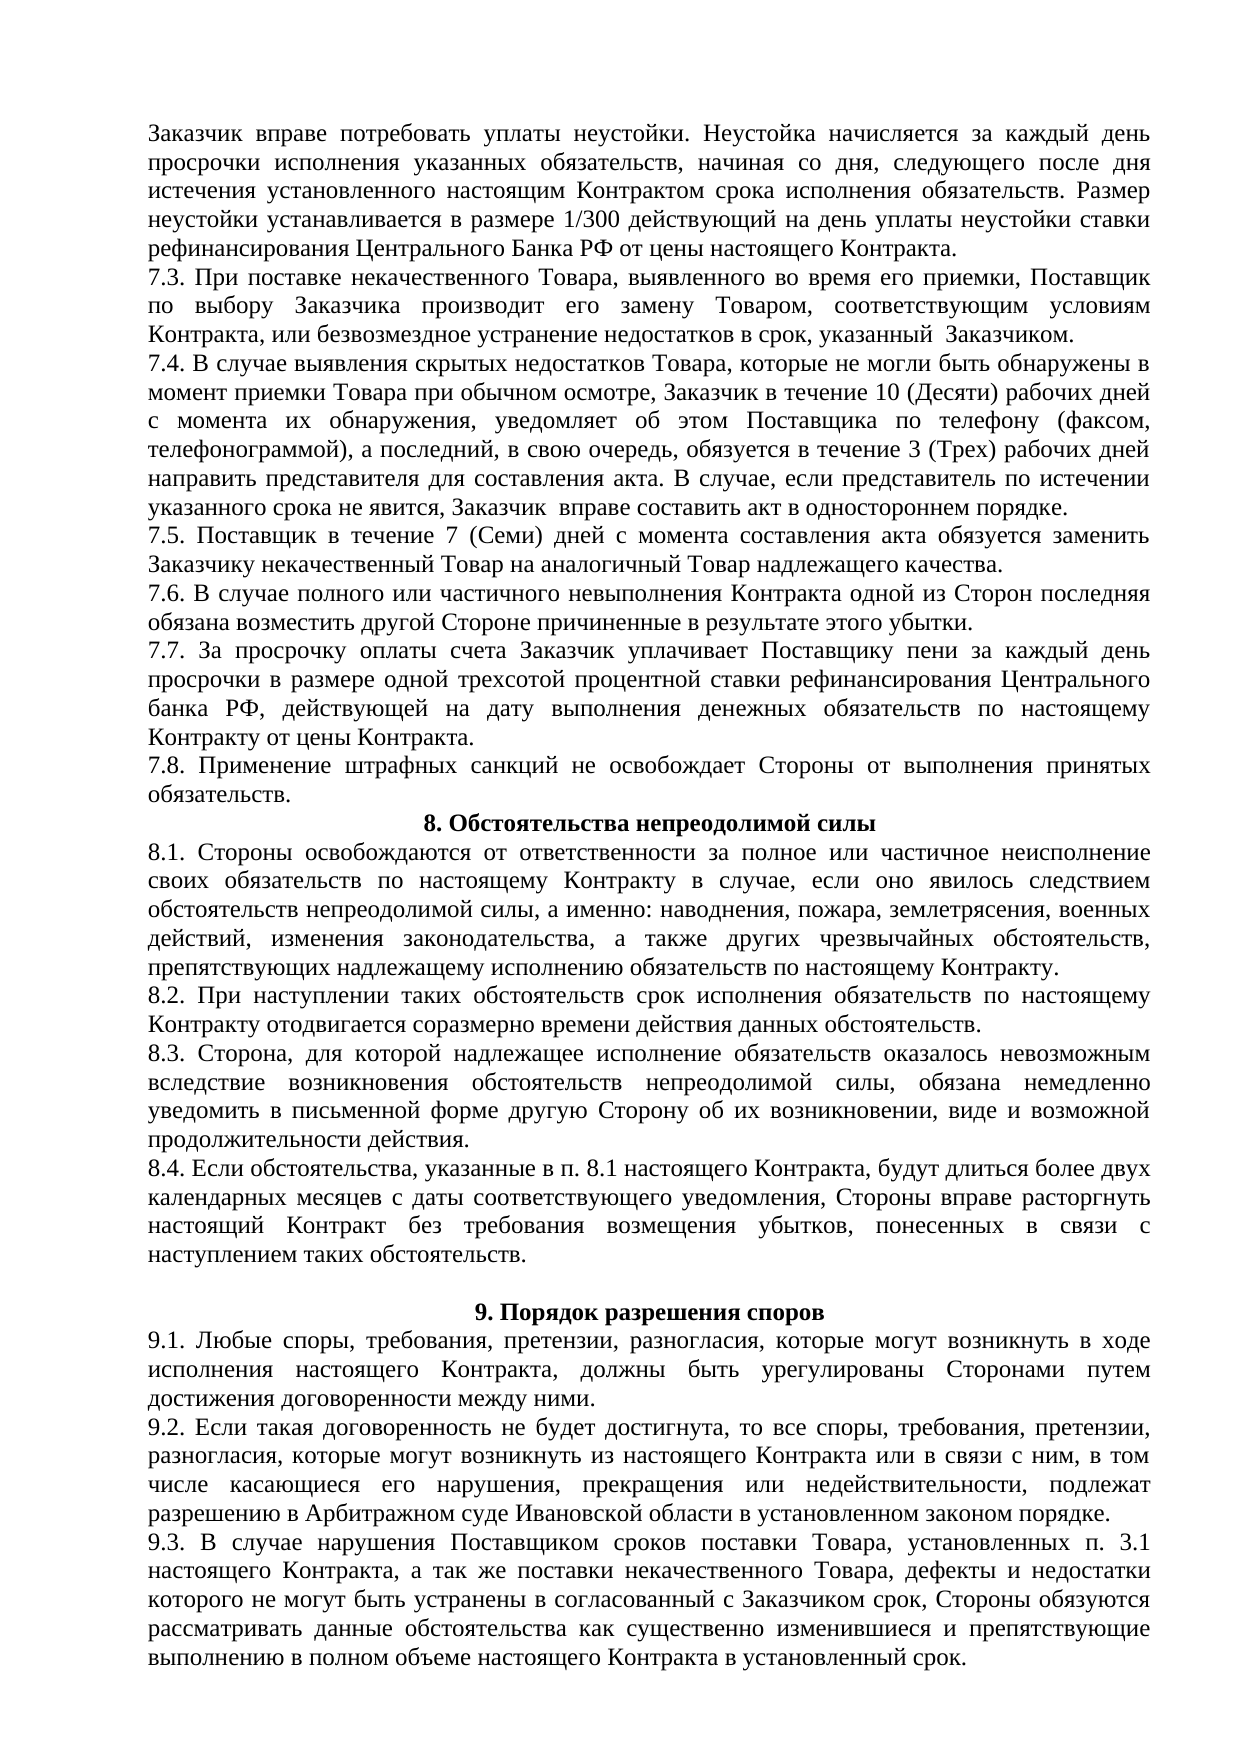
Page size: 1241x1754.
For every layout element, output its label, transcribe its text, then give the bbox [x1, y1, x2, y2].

text 8.1. Стороны освобождаются от ответственности за полное или частичное неисполнение своих обязательств по настоящему Контракту в случае, если оно явилось следствием обстоятельств непреодолимой силы, а именно: наводнения, пожара, землетрясения, военных действий, изменения законодательства, а также других чрезвычайных обстоятельств, препятствующих надлежащему исполнению обязательств по настоящему Контракту. [148, 837, 1152, 981]
text 7.8. Применение штрафных санкций не освобождает Стороны от выполнения принятых обязательств. [148, 751, 1152, 808]
text 8.2. При наступлении таких обстоятельств срок исполнения обязательств по настоящему Контракту отодвигается соразмерно времени действия данных обстоятельств. [148, 981, 1152, 1038]
text 8. Обстоятельства непреодолимой силы [148, 808, 1152, 837]
text 9.2. Если такая договоренность не будет достигнута, то все споры, требования, претензии, разногласия, которые могут возникнуть из настоящего Контракта или в связи с ним, в том числе касающиеся его нарушения, прекращения или недействительности, подлежат разрешению в Арбитражном суде Ивановской области в установленном законом порядке. [148, 1412, 1152, 1527]
text 8.4. Если обстоятельства, указанные в п. 8.1 настоящего Контракта, будут длиться более двух календарных месяцев с даты соответствующего уведомления, Стороны вправе расторгнуть настоящий Контракт без требования возмещения убытков, понесенных в связи с наступлением таких обстоятельств. [148, 1153, 1152, 1268]
text 9.3. В случае нарушения Поставщиком сроков поставки Товара, установленных п. 3.1 настоящего Контракта, а так же поставки некачественного Товара, дефекты и недостатки которого не могут быть устранены в согласованный с Заказчиком срок, Стороны обязуются рассматривать данные обстоятельства как существенно изменившиеся и препятствующие выполнению в полном объеме настоящего Контракта в установленный срок. [148, 1527, 1152, 1671]
text 8.3. Сторона, для которой надлежащее исполнение обязательств оказалось невозможным вследствие возникновения обстоятельств непреодолимой силы, обязана немедленно уведомить в письменной форме другую Сторону об их возникновении, виде и возможной продолжительности действия. [148, 1038, 1152, 1153]
text 9. Порядок разрешения споров [148, 1297, 1152, 1326]
text 7.4. В случае выявления скрытых недостатков Товара, которые не могли быть обнаружены в момент приемки Товара при обычном осмотре, Заказчик в течение 10 (Десяти) рабочих дней с момента их обнаружения, уведомляет об этом Поставщика по телефону (факсом, телефонограммой), а последний, в свою очередь, обязуется в течение 3 (Трех) рабочих дней направить представителя для составления акта. В случае, если представитель по истечении указанного срока не явится, Заказчик вправе составить акт в одностороннем порядке. [148, 348, 1152, 521]
text 7.3. При поставке некачественного Товара, выявленного во время его приемки, Поставщик по выбору Заказчика производит его замену Товаром, соответствующим условиям Контракта, или безвозмездное устранение недостатков в срок, указанный Заказчиком. [148, 262, 1152, 348]
text 7.6. В случае полного или частичного невыполнения Контракта одной из Сторон последняя обязана возместить другой Стороне причиненные в результате этого убытки. [148, 578, 1152, 636]
text 7.7. За просрочку оплаты счета Заказчик уплачивает Поставщику пени за каждый день просрочки в размере одной трехсотой процентной ставки рефинансирования Центрального банка РФ, действующей на дату выполнения денежных обязательств по настоящему Контракту от цены Контракта. [148, 636, 1152, 751]
text 7.5. Поставщик в течение 7 (Семи) дней с момента составления акта обязуется заменить Заказчику некачественный Товар на аналогичный Товар надлежащего качества. [148, 521, 1152, 578]
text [148, 118, 1152, 262]
text 9.1. Любые споры, требования, претензии, разногласия, которые могут возникнуть в ходе исполнения настоящего Контракта, должны быть урегулированы Сторонами путем достижения договоренности между ними. [148, 1326, 1152, 1412]
